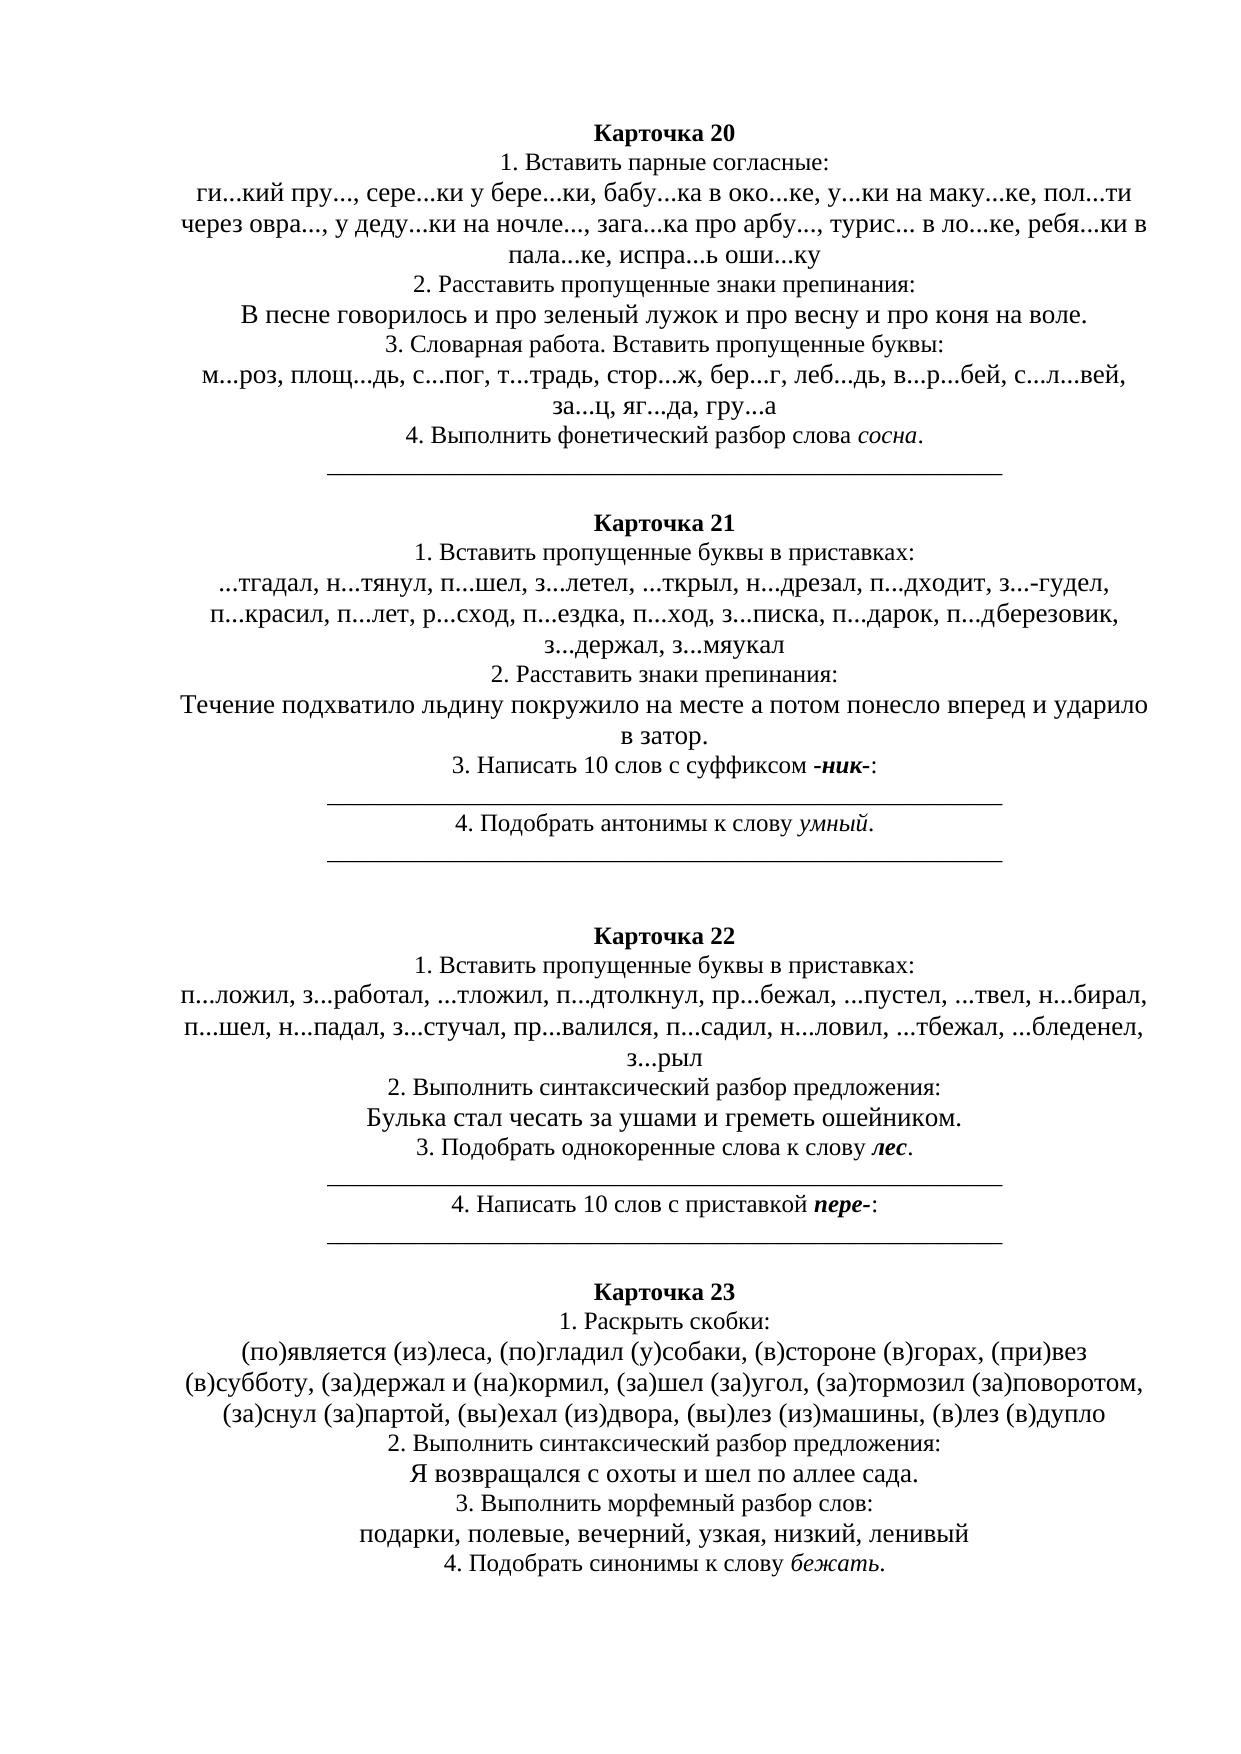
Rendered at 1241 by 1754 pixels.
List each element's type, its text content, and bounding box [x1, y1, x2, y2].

text ______________________________________________________ [177, 779, 1152, 808]
text В песне говорилось и про зеленый лужок и про весну и про коня на воле. [177, 298, 1152, 329]
text 4. Подобрать синонимы к слову бежать. [177, 1548, 1152, 1577]
text п...ложил, з...работал, ...тложил, п...дтолкнул, пр...бежал, ...пустел, ...твел, н...бирал, п...шел, н...падал, з...стучал, пр...валился, п...садил, н...ловил, ...тбежал, ...бледенел, з...рыл [177, 978, 1152, 1072]
text ______________________________________________________ [177, 1161, 1152, 1189]
text Карточка 21 [177, 508, 1152, 537]
text ...тгадал, н...тянул, п...шел, з...летел, ...ткрыл, н...дрезал, п...дходит, з...-гудел, п...красил, п...лет, р...сход, п...ездка, п...ход, з...писка, п...дарок, п...дберезовик, з...держал, з...мяукал [177, 566, 1152, 659]
text ______________________________________________________ [177, 449, 1152, 477]
text м...роз, площ...дь, с...пог, т...традь, стор...ж, бер...г, леб...дь, в...р...бей, с...л...вей, за...ц, яг...да, гру...а [177, 358, 1152, 420]
text 1. Раскрыть скобки: [177, 1306, 1152, 1335]
text ______________________________________________________ [177, 836, 1152, 865]
text ги...кий пру..., сере...ки у бере...ки, бабу...ка в око...ке, у...ки на маку...ке, пол...ти через овра..., у деду...ки на ночле..., зага...ка про арбу..., турис... в ло...ке, ребя...ки в пала...ке, испра...ь оши...ку [177, 176, 1152, 269]
text Я возвращался с охоты и шел по аллее сада. [177, 1457, 1152, 1488]
text 3. Написать 10 слов с суффиксом -ник-: [177, 750, 1152, 779]
text Течение подхватило льдину покружило на месте а потом понесло вперед и ударило в затор. [177, 688, 1152, 750]
text 4. Написать 10 слов с приставкой пере-: [177, 1189, 1152, 1218]
text ______________________________________________________ [177, 1218, 1152, 1247]
text 2. Расставить знаки препинания: [177, 659, 1152, 688]
text подарки, полевые, вечерний, узкая, низкий, ленивый [177, 1517, 1152, 1548]
text 1. Вставить парные согласные: [177, 147, 1152, 176]
text Карточка 20 [177, 118, 1152, 147]
text Карточка 22 [177, 921, 1152, 950]
text 4. Подобрать антонимы к слову умный. [177, 808, 1152, 836]
text 2. Выполнить синтаксический разбор предложения: [177, 1428, 1152, 1457]
text 1. Вставить пропущенные буквы в приставках: [177, 537, 1152, 566]
text Булька стал чесать за ушами и греметь ошейником. [177, 1101, 1152, 1132]
text 3. Словарная работа. Вставить пропущенные буквы: [177, 329, 1152, 358]
text 3. Подобрать однокоренные слова к слову лес. [177, 1132, 1152, 1161]
text (по)является (из)леса, (по)гладил (у)собаки, (в)стороне (в)горах, (при)вез (в)субботу, (за)держал и (на)кормил, (за)шел (за)угол, (за)тормозил (за)поворотом, (за)снул (за)партой, (вы)ехал (из)двора, (вы)лез (из)машины, (в)лез (в)дупло [177, 1335, 1152, 1428]
text 3. Выполнить морфемный разбор слов: [177, 1488, 1152, 1517]
text 1. Вставить пропущенные буквы в приставках: [177, 950, 1152, 978]
text 2. Расставить пропущенные знаки препинания: [177, 269, 1152, 298]
text 4. Выполнить фонетический разбор слова сосна. [177, 420, 1152, 449]
text 2. Выполнить синтаксический разбор предложения: [177, 1072, 1152, 1101]
text Карточка 23 [177, 1277, 1152, 1306]
